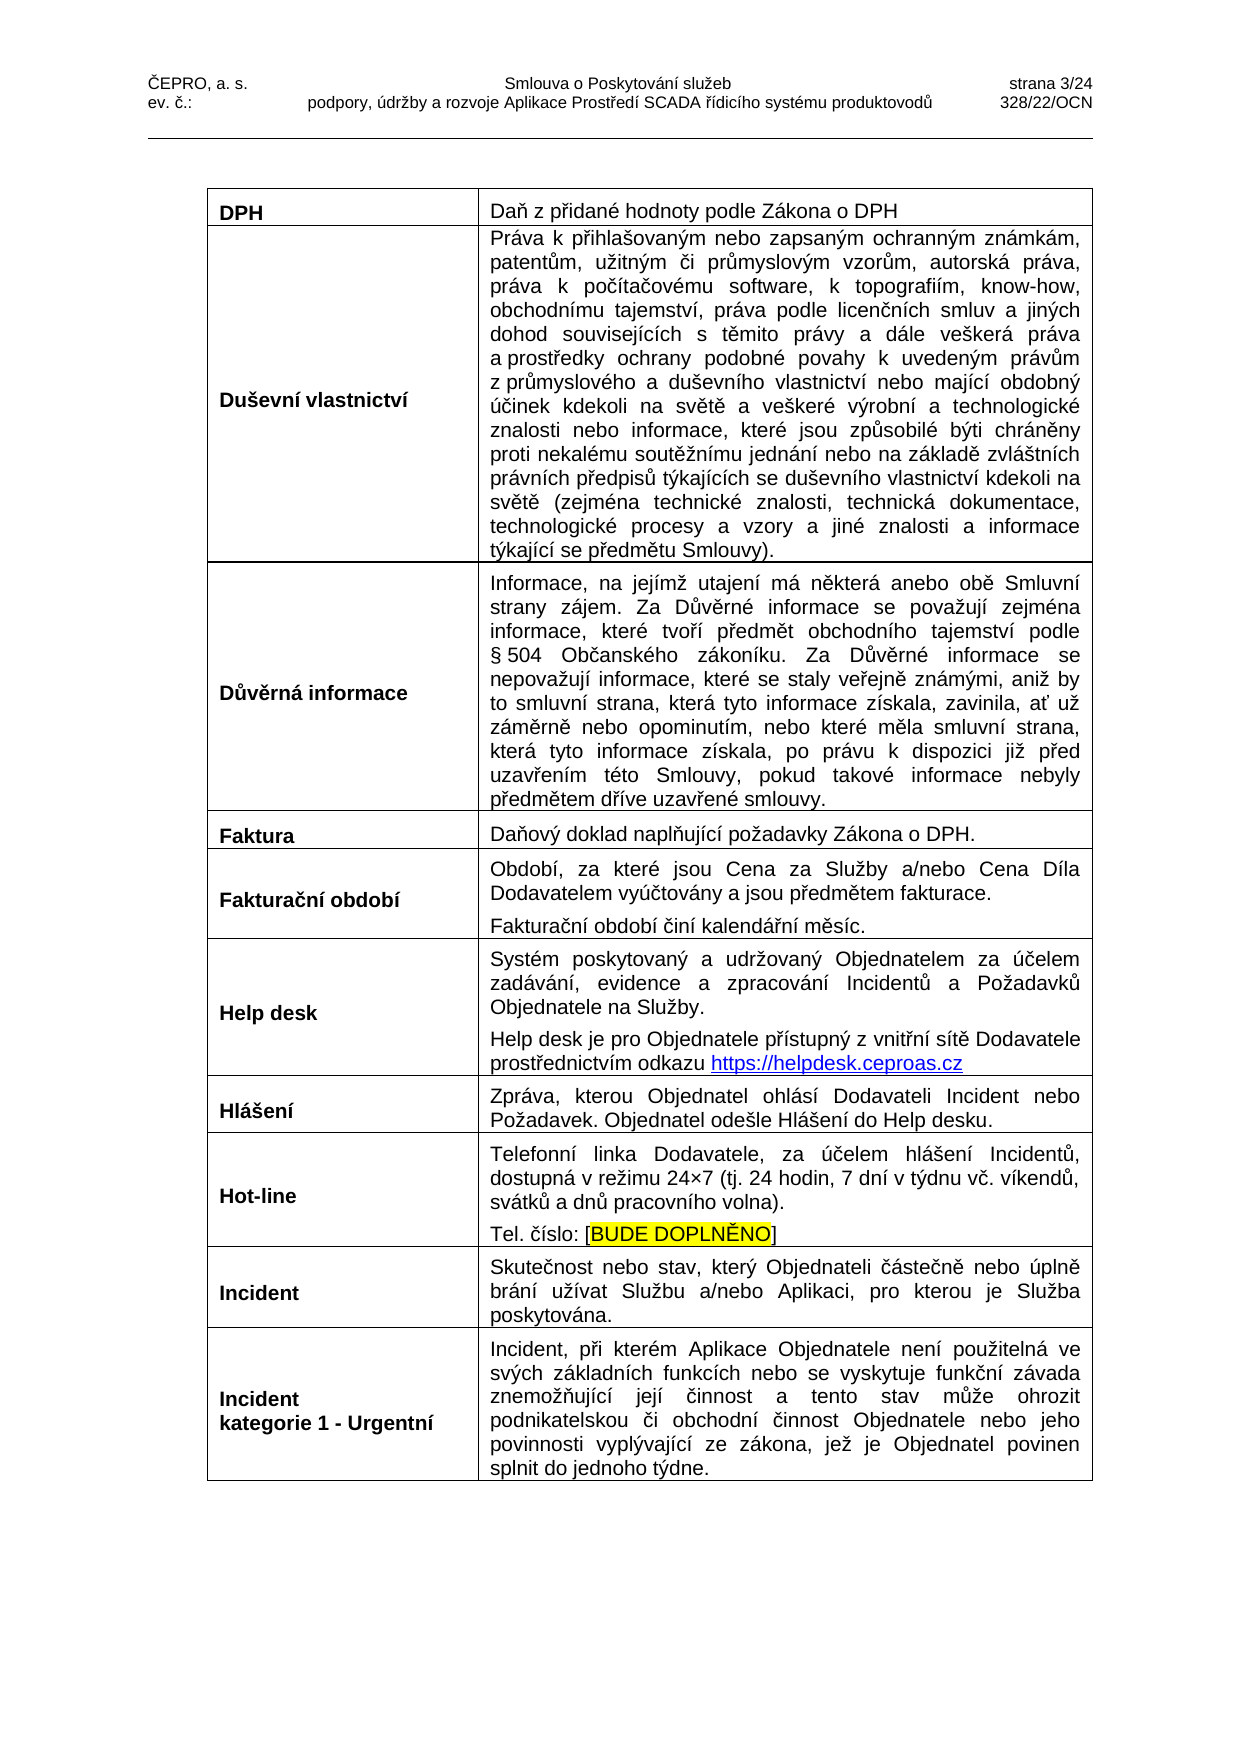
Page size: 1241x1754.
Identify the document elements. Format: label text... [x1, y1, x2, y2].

table_cell Práva k přihlašovaným nebo zapsaným ochranným známkám, patentům, užitným či průmyslovým vzorům, autorská práva, práva k počítačovému software, k topografiím, know-how, obchodnímu tajemství, práva podle licenčních smluv a jiných dohod souvisejících s těmito právy a dále veškerá práva a prostředky ochrany podobné povahy k uvedeným právům z průmyslového a duševního vlastnictví nebo mající obdobný účinek kdekoli na světě a veškeré výrobní a technologické znalosti nebo informace, které jsou způsobilé býti chráněny proti nekalému soutěžnímu jednání nebo na základě zvláštních právních předpisů týkajících se duševního vlastnictví kdekoli na světě (zejména technické znalosti, technická dokumentace, technologické procesy a vzory a jiné znalosti a informace týkající se předmětu Smlouvy). [479, 226, 1092, 561]
table_cell Hot-line [208, 1133, 478, 1246]
table_cell Hlášení [208, 1076, 478, 1132]
table_cell Zpráva, kterou Objednatel ohlásí Dodavateli Incident nebo Požadavek. Objednatel odešle Hlášení do Help desku. [479, 1076, 1092, 1132]
table_cell Daňový doklad naplňující požadavky Zákona o DPH. [479, 811, 1092, 848]
table_cell Telefonní linka Dodavatele, za účelem hlášení Incidentů, dostupná v režimu 24×7 (tj. 24 hodin, 7 dní v týdnu vč. víkendů, svátků a dnů pracovního volna). Tel. číslo: [BUDE DOPLNĚNO] [479, 1133, 1092, 1246]
table_cell Skutečnost nebo stav, který Objednateli částečně nebo úplně brání užívat Službu a/nebo Aplikaci, pro kterou je Služba poskytována. [479, 1247, 1092, 1327]
table_cell Incident, při kterém Aplikace Objednatele není použitelná ve svých základních funkcích nebo se vyskytuje funkční závada znemožňující její činnost a tento stav může ohrozit podnikatelskou či obchodní činnost Objednatele nebo jeho povinnosti vyplývající ze zákona, jež je Objednatel povinen splnit do jednoho týdne. [479, 1328, 1092, 1480]
table_cell Help desk [208, 939, 478, 1075]
table_cell Fakturační období [208, 849, 478, 937]
table_cell Incident kategorie 1 - Urgentní [208, 1328, 478, 1480]
table_cell Duševní vlastnictví [208, 226, 478, 561]
table_cell DPH [208, 189, 478, 225]
table_cell Systém poskytovaný a udržovaný Objednatelem za účelem zadávání, evidence a zpracování Incidentů a Požadavků Objednatele na Služby. Help desk je pro Objednatele přístupný z vnitřní sítě Dodavatele prostřednictvím odkazu https://helpdesk.ceproas.cz [479, 939, 1092, 1075]
table_cell Daň z přidané hodnoty podle Zákona o DPH [479, 189, 1092, 225]
table_cell Informace, na jejímž utajení má některá anebo obě Smluvní strany zájem. Za Důvěrné informace se považují zejména informace, které tvoří předmět obchodního tajemství podle § 504 Občanského zákoníku. Za Důvěrné informace se nepovažují informace, které se staly veřejně známými, aniž by to smluvní strana, která tyto informace získala, zavinila, ať už záměrně nebo opominutím, nebo které měla smluvní strana, která tyto informace získala, po právu k dispozici již před uzavřením této Smlouvy, pokud takové informace nebyly předmětem dříve uzavřené smlouvy. [479, 563, 1092, 810]
table_cell Důvěrná informace [208, 563, 478, 810]
table_cell Faktura [208, 811, 478, 848]
table_cell Incident [208, 1247, 478, 1327]
table_cell Období, za které jsou Cena za Služby a/nebo Cena Díla Dodavatelem vyúčtovány a jsou předmětem fakturace. Fakturační období činí kalendářní měsíc. [479, 849, 1092, 937]
